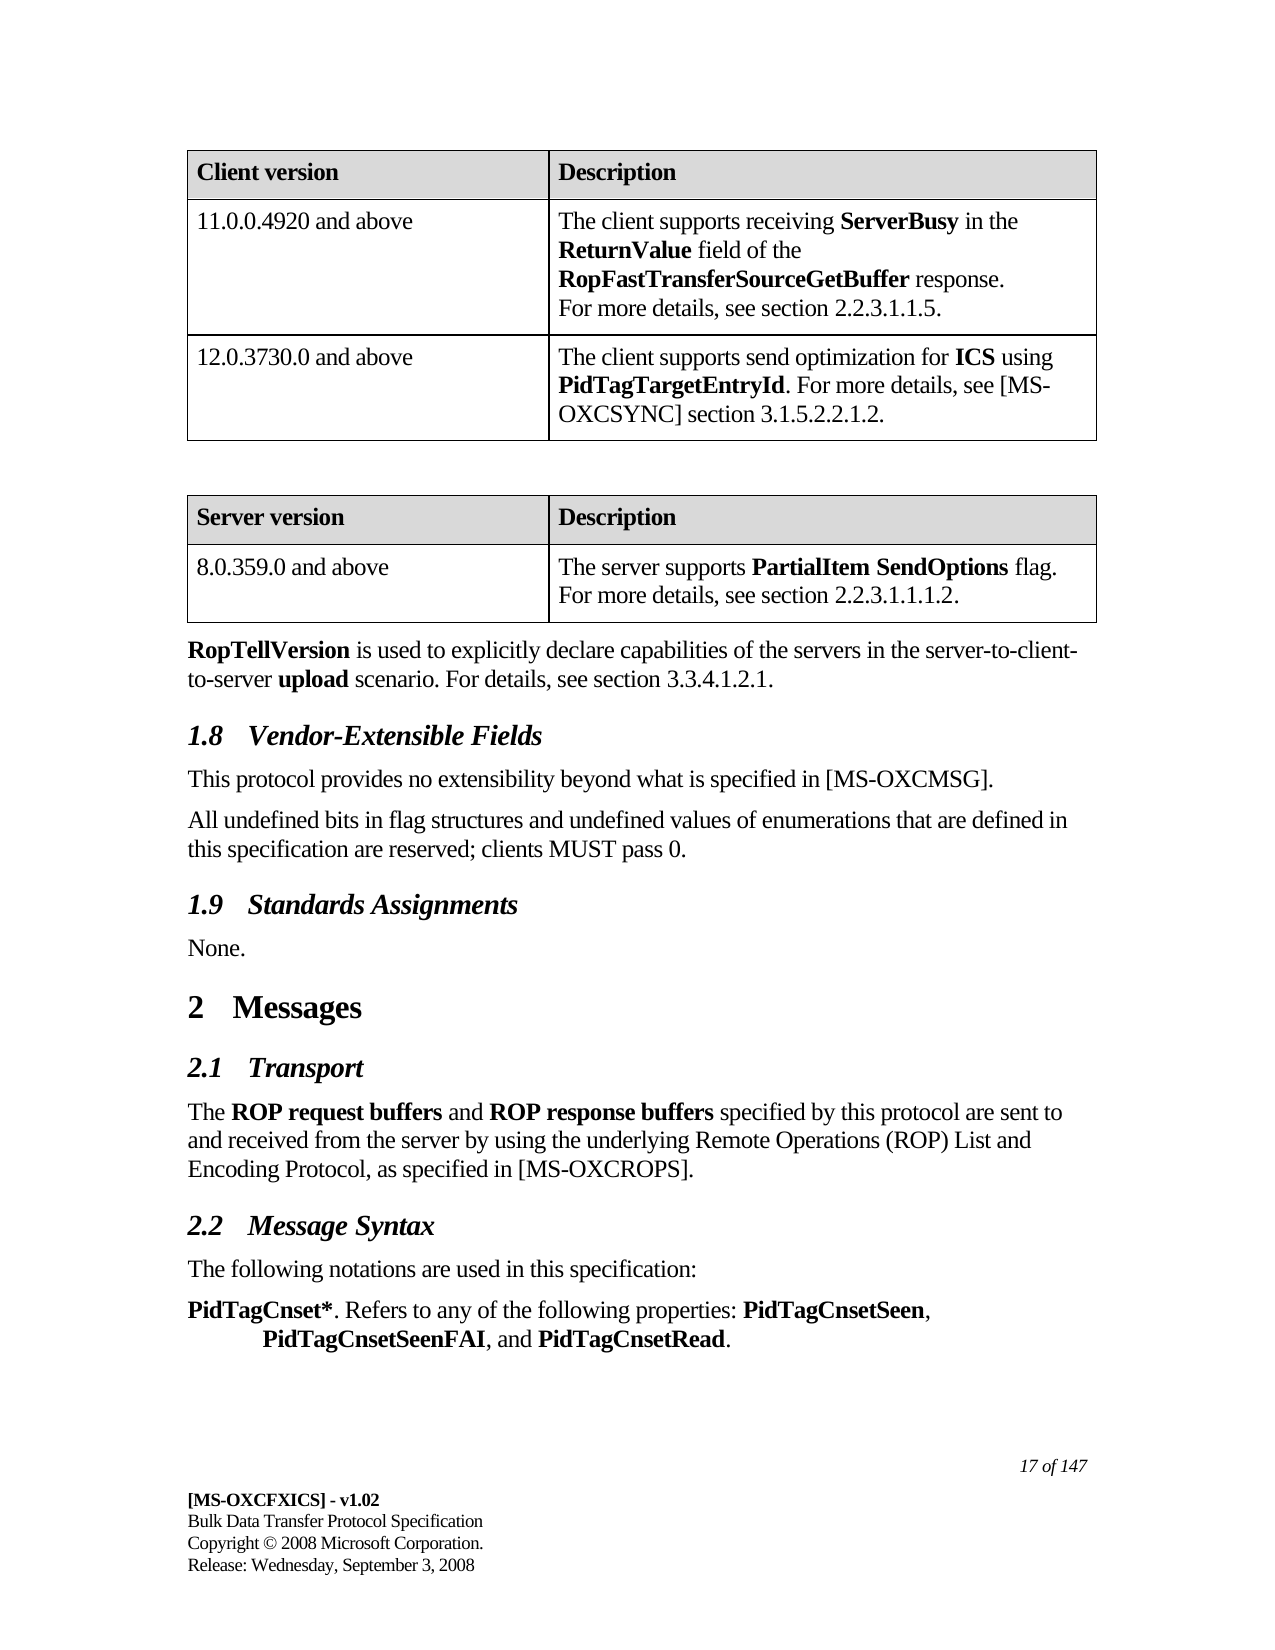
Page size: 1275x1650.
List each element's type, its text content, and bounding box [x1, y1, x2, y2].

table_cell 11.0.0.4920 and above [188, 200, 548, 334]
text The following notations are used in this specification: [187, 1254, 1087, 1283]
subtitle Vendor-Extensible Fields [187, 718, 1087, 751]
text All undefined bits in flag structures and undefined values of enumerations that are defined in this specification are reserved; clients MUST pass 0. [187, 805, 1087, 862]
subtitle Message Syntax [187, 1208, 1087, 1241]
text The ROP request buffers and ROP response buffers specified by this protocol are sent to and received from the server by using the underlying Remote Operations (ROP) List and Encoding Protocol, as specified in [MS-OXCROPS]. [187, 1097, 1087, 1183]
table_cell 8.0.359.0 and above [188, 545, 548, 622]
table_header Description [550, 151, 1096, 198]
table_cell The server supports PartialItem SendOptions flag. For more details, see section 2.2.3.1.1.1.2. [550, 545, 1096, 622]
table_cell The client supports receiving ServerBusy in the ReturnValue field of the RopFastTransferSourceGetBuffer response. For more details, see section 2.2.3.1.1.5. [550, 200, 1096, 334]
table_cell The client supports send optimization for ICS using PidTagTargetEntryId. For more details, see [MS-OXCSYNC] section 3.1.5.2.2.1.2. [550, 336, 1096, 440]
subtitle Transport [187, 1051, 1087, 1084]
table_header Server version [188, 496, 548, 544]
text This protocol provides no extensibility beyond what is specified in [MS-OXCMSG]. [187, 764, 1087, 792]
text RopTellVersion is used to explicitly declare capabilities of the servers in the server-to-client-to-server upload scenario. For details, see section 3.3.4.1.2.1. [187, 635, 1087, 693]
subtitle Standards Assignments [187, 887, 1087, 921]
table_header Description [550, 496, 1096, 544]
text PidTagCnset*. Refers to any of the following properties: PidTagCnsetSeen, PidTagCnsetSeenFAI, and PidTagCnsetRead. [187, 1295, 1087, 1353]
text None. [187, 933, 1087, 962]
subtitle Messages [187, 987, 1087, 1026]
table_cell 12.0.3730.0 and above [188, 336, 548, 440]
table_header Client version [188, 151, 548, 198]
